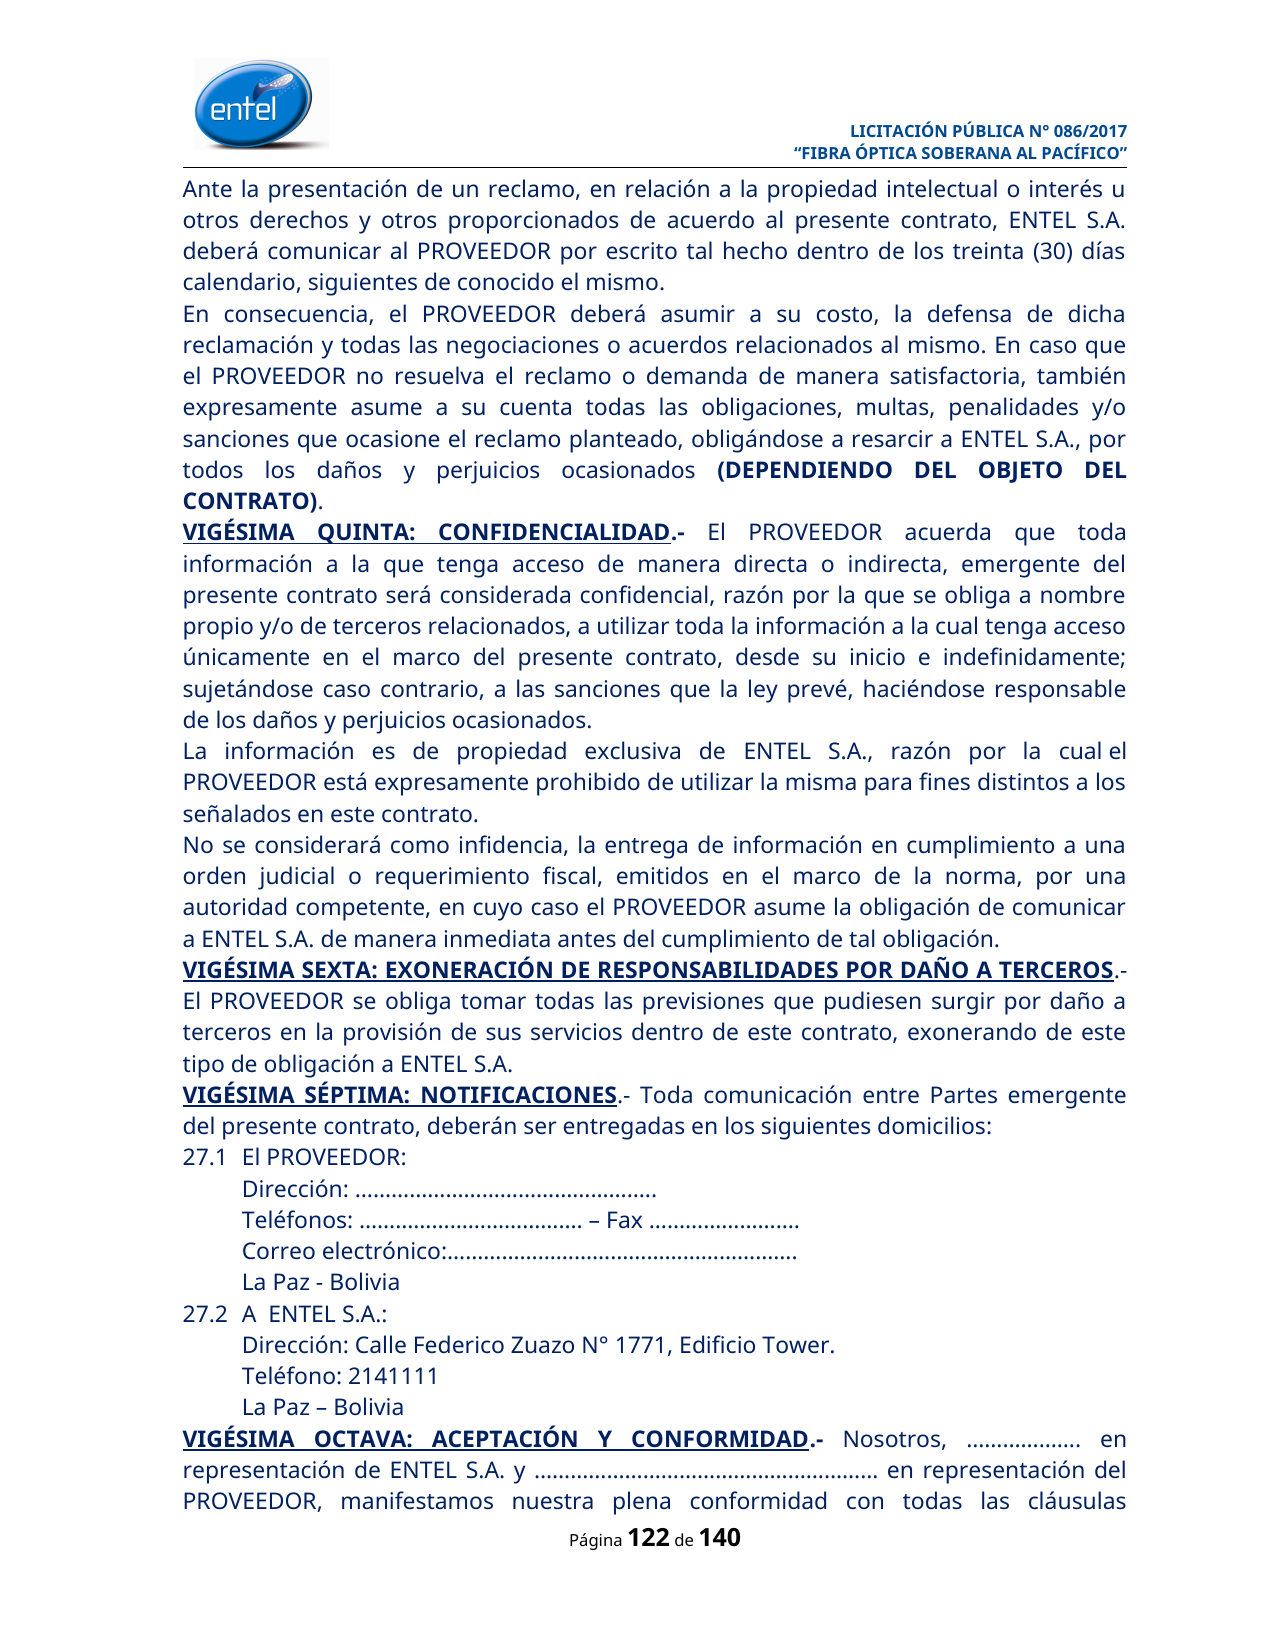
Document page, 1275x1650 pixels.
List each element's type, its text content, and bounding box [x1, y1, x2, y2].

text Dirección: Calle Federico Zuazo N° 1771, Edificio Tower. [242, 1329, 1127, 1360]
text 27.1 El PROVEEDOR: [182, 1141, 1127, 1172]
text VIGÉSIMA SÉPTIMA: NOTIFICACIONES.- Toda comunicación entre Partes emergente del presente contrato, deberán ser entregadas en los siguientes domicilios: [182, 1079, 1127, 1141]
text Correo electrónico:…………………………………………………. [242, 1235, 1127, 1266]
picture [194, 58, 330, 150]
text En consecuencia, el PROVEEDOR deberá asumir a su costo, la defensa de dicha reclamación y todas las negociaciones o acuerdos relacionados al mismo. En caso que el PROVEEDOR no resuelva el reclamo o demanda de manera satisfactoria, también expresamente asume a su cuenta todas las obligaciones, multas, penalidades y/o sanciones que ocasione el reclamo planteado, obligándose a resarcir a ENTEL S.A., por todos los daños y perjuicios ocasionados (DEPENDIENDO DEL OBJETO DEL CONTRATO). [182, 297, 1127, 516]
text 27.2 A ENTEL S.A.: [182, 1297, 1127, 1329]
text No se considerará como infidencia, la entrega de información en cumplimiento a una orden judicial o requerimiento fiscal, emitidos en el marco de la norma, por una autoridad competente, en cuyo caso el PROVEEDOR asume la obligación de comunicar a ENTEL S.A. de manera inmediata antes del cumplimiento de tal obligación. [182, 829, 1127, 954]
text Ante la presentación de un reclamo, en relación a la propiedad intelectual o interés u otros derechos y otros proporcionados de acuerdo al presente contrato, ENTEL S.A. deberá comunicar al PROVEEDOR por escrito tal hecho dentro de los treinta (30) días calendario, siguientes de conocido el mismo. [182, 172, 1127, 297]
text VIGÉSIMA SEXTA: EXONERACIÓN DE RESPONSABILIDADES POR DAÑO A TERCEROS.- El PROVEEDOR se obliga tomar todas las previsiones que pudiesen surgir por daño a terceros en la provisión de sus servicios dentro de este contrato, exonerando de este tipo de obligación a ENTEL S.A. [182, 954, 1127, 1079]
text La información es de propiedad exclusiva de ENTEL S.A., razón por la cual el PROVEEDOR está expresamente prohibido de utilizar la misma para fines distintos a los señalados en este contrato. [182, 735, 1127, 829]
text La Paz – Bolivia [242, 1391, 1127, 1422]
text La Paz - Bolivia [242, 1266, 1127, 1297]
text Teléfonos: ………………………………. – Fax ……………………. [242, 1204, 1127, 1235]
text VIGÉSIMA QUINTA: CONFIDENCIALIDAD.- El PROVEEDOR acuerda que toda información a la que tenga acceso de manera directa o indirecta, emergente del presente contrato será considerada confidencial, razón por la que se obliga a nombre propio y/o de terceros relacionados, a utilizar toda la información a la cual tenga acceso únicamente en el marco del presente contrato, desde su inicio e indefinidamente; sujetándose caso contrario, a las sanciones que la ley prevé, haciéndose responsable de los daños y perjuicios ocasionados. [182, 516, 1127, 735]
text Dirección: ………………………………………….. [242, 1172, 1127, 1204]
text Teléfono: 2141111 [242, 1360, 1127, 1391]
